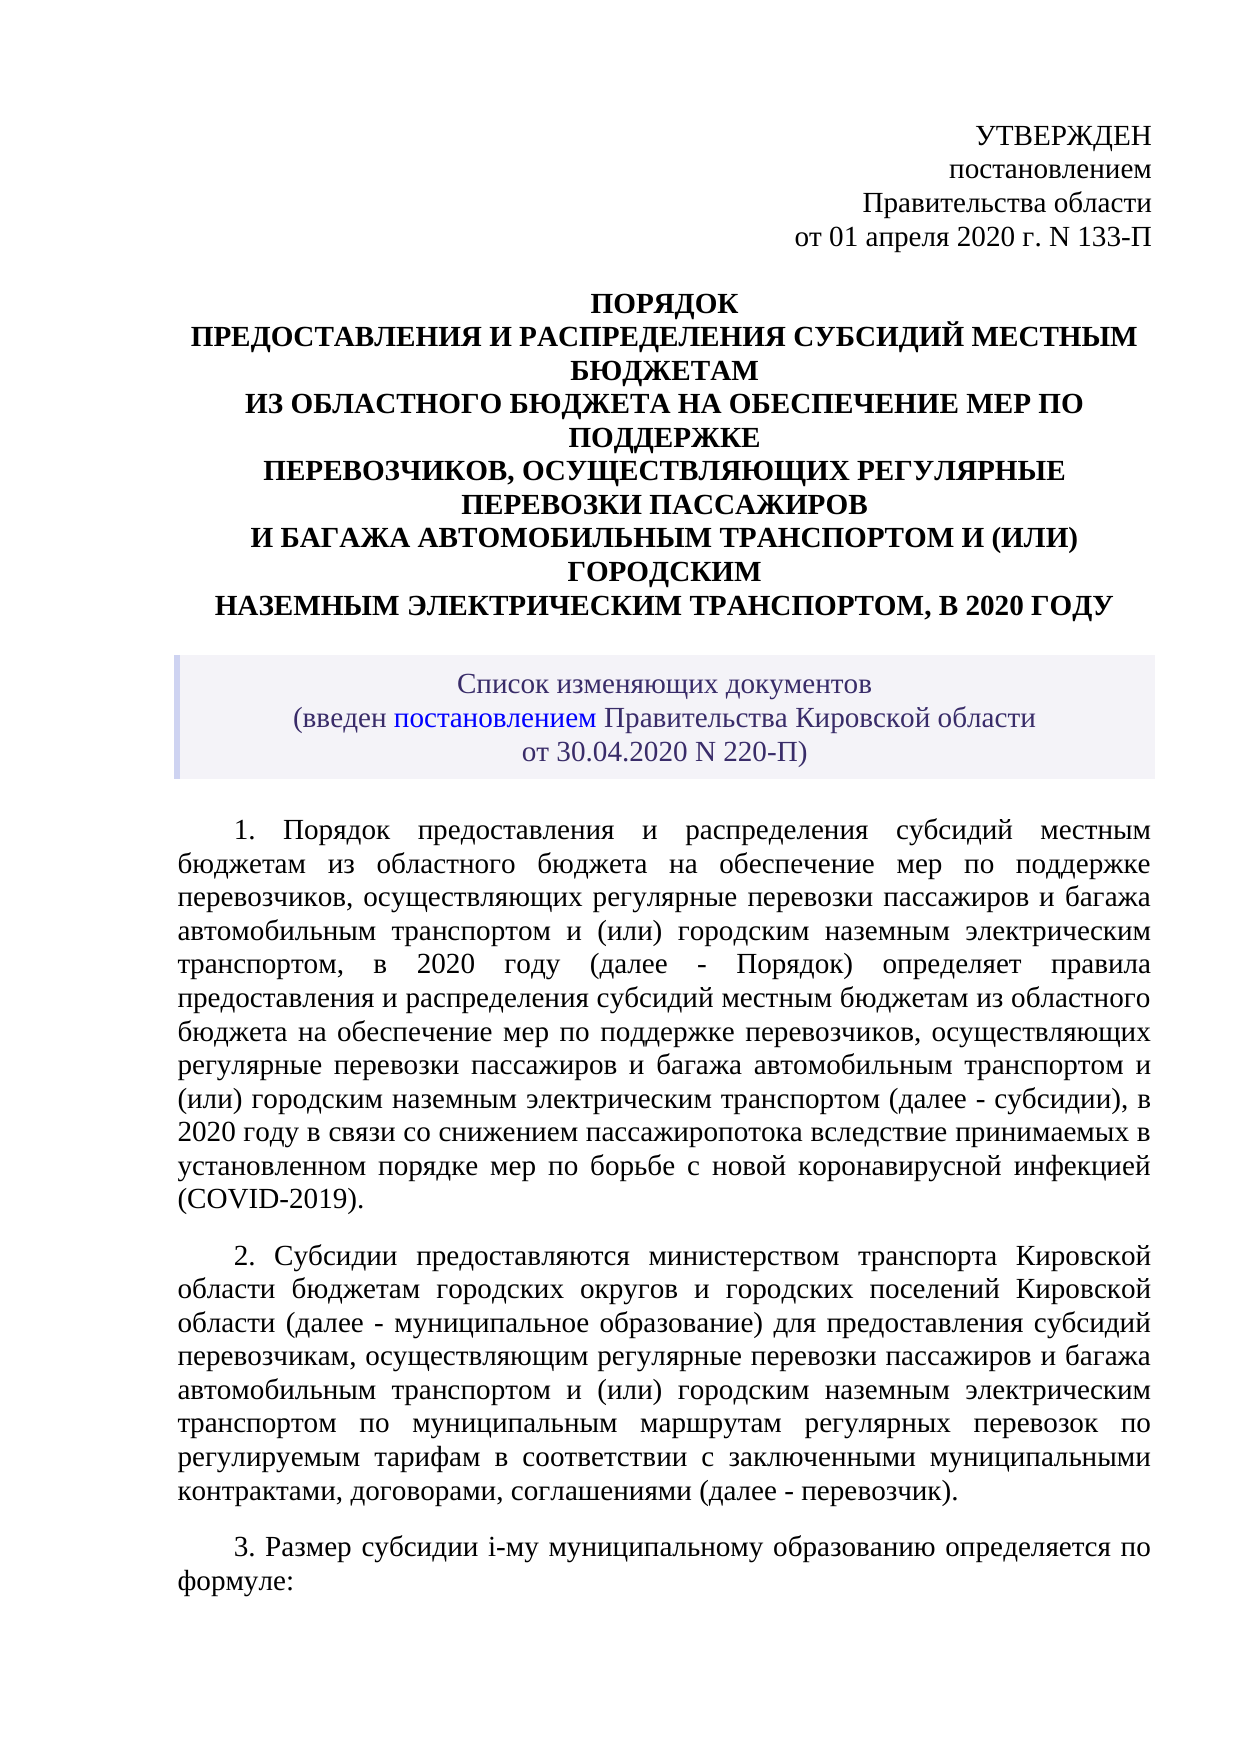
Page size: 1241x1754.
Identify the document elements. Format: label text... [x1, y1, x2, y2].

text от 01 апреля 2020 г. N 133-П [177, 219, 1152, 252]
text ПРЕДОСТАВЛЕНИЯ И РАСПРЕДЕЛЕНИЯ СУБСИДИЙ МЕСТНЫМ БЮДЖЕТАМ [177, 319, 1152, 386]
text 2. Субсидии предоставляются министерством транспорта Кировской области бюджетам городских округов и городских поселений Кировской области (далее - муниципальное образование) для предоставления субсидий перевозчикам, осуществляющим регулярные перевозки пассажиров и багажа автомобильным транспортом и (или) городским наземным электрическим транспортом по муниципальным маршрутам регулярных перевозок по регулируемым тарифам в соответствии с заключенными муниципальными контрактами, договорами, соглашениями (далее - перевозчик). [177, 1238, 1152, 1506]
text ИЗ ОБЛАСТНОГО БЮДЖЕТА НА ОБЕСПЕЧЕНИЕ МЕР ПО ПОДДЕРЖКЕ [177, 386, 1152, 453]
text НАЗЕМНЫМ ЭЛЕКТРИЧЕСКИМ ТРАНСПОРТОМ, В 2020 ГОДУ [177, 588, 1152, 621]
text 3. Размер субсидии i-му муниципальному образованию определяется по формуле: [177, 1529, 1152, 1596]
text ПОРЯДОК [177, 286, 1152, 319]
table_header Список изменяющих документов (введен постановлением Правительства Кировской области от 30.04.2020 N 220-П) [180, 655, 1149, 779]
text ПЕРЕВОЗЧИКОВ, ОСУЩЕСТВЛЯЮЩИХ РЕГУЛЯРНЫЕ ПЕРЕВОЗКИ ПАССАЖИРОВ [177, 453, 1152, 521]
text УТВЕРЖДЕН [177, 118, 1152, 152]
text 1. Порядок предоставления и распределения субсидий местным бюджетам из областного бюджета на обеспечение мер по поддержке перевозчиков, осуществляющих регулярные перевозки пассажиров и багажа автомобильным транспортом и (или) городским наземным электрическим транспортом, в 2020 году (далее - Порядок) определяет правила предоставления и распределения субсидий местным бюджетам из областного бюджета на обеспечение мер по поддержке перевозчиков, осуществляющих регулярные перевозки пассажиров и багажа автомобильным транспортом и (или) городским наземным электрическим транспортом (далее - субсидии), в 2020 году в связи со снижением пассажиропотока вследствие принимаемых в установленном порядке мер по борьбе с новой коронавирусной инфекцией (COVID-2019). [177, 812, 1152, 1215]
text Правительства области [177, 185, 1152, 219]
text постановлением [177, 152, 1152, 185]
text И БАГАЖА АВТОМОБИЛЬНЫМ ТРАНСПОРТОМ И (ИЛИ) ГОРОДСКИМ [177, 521, 1152, 588]
